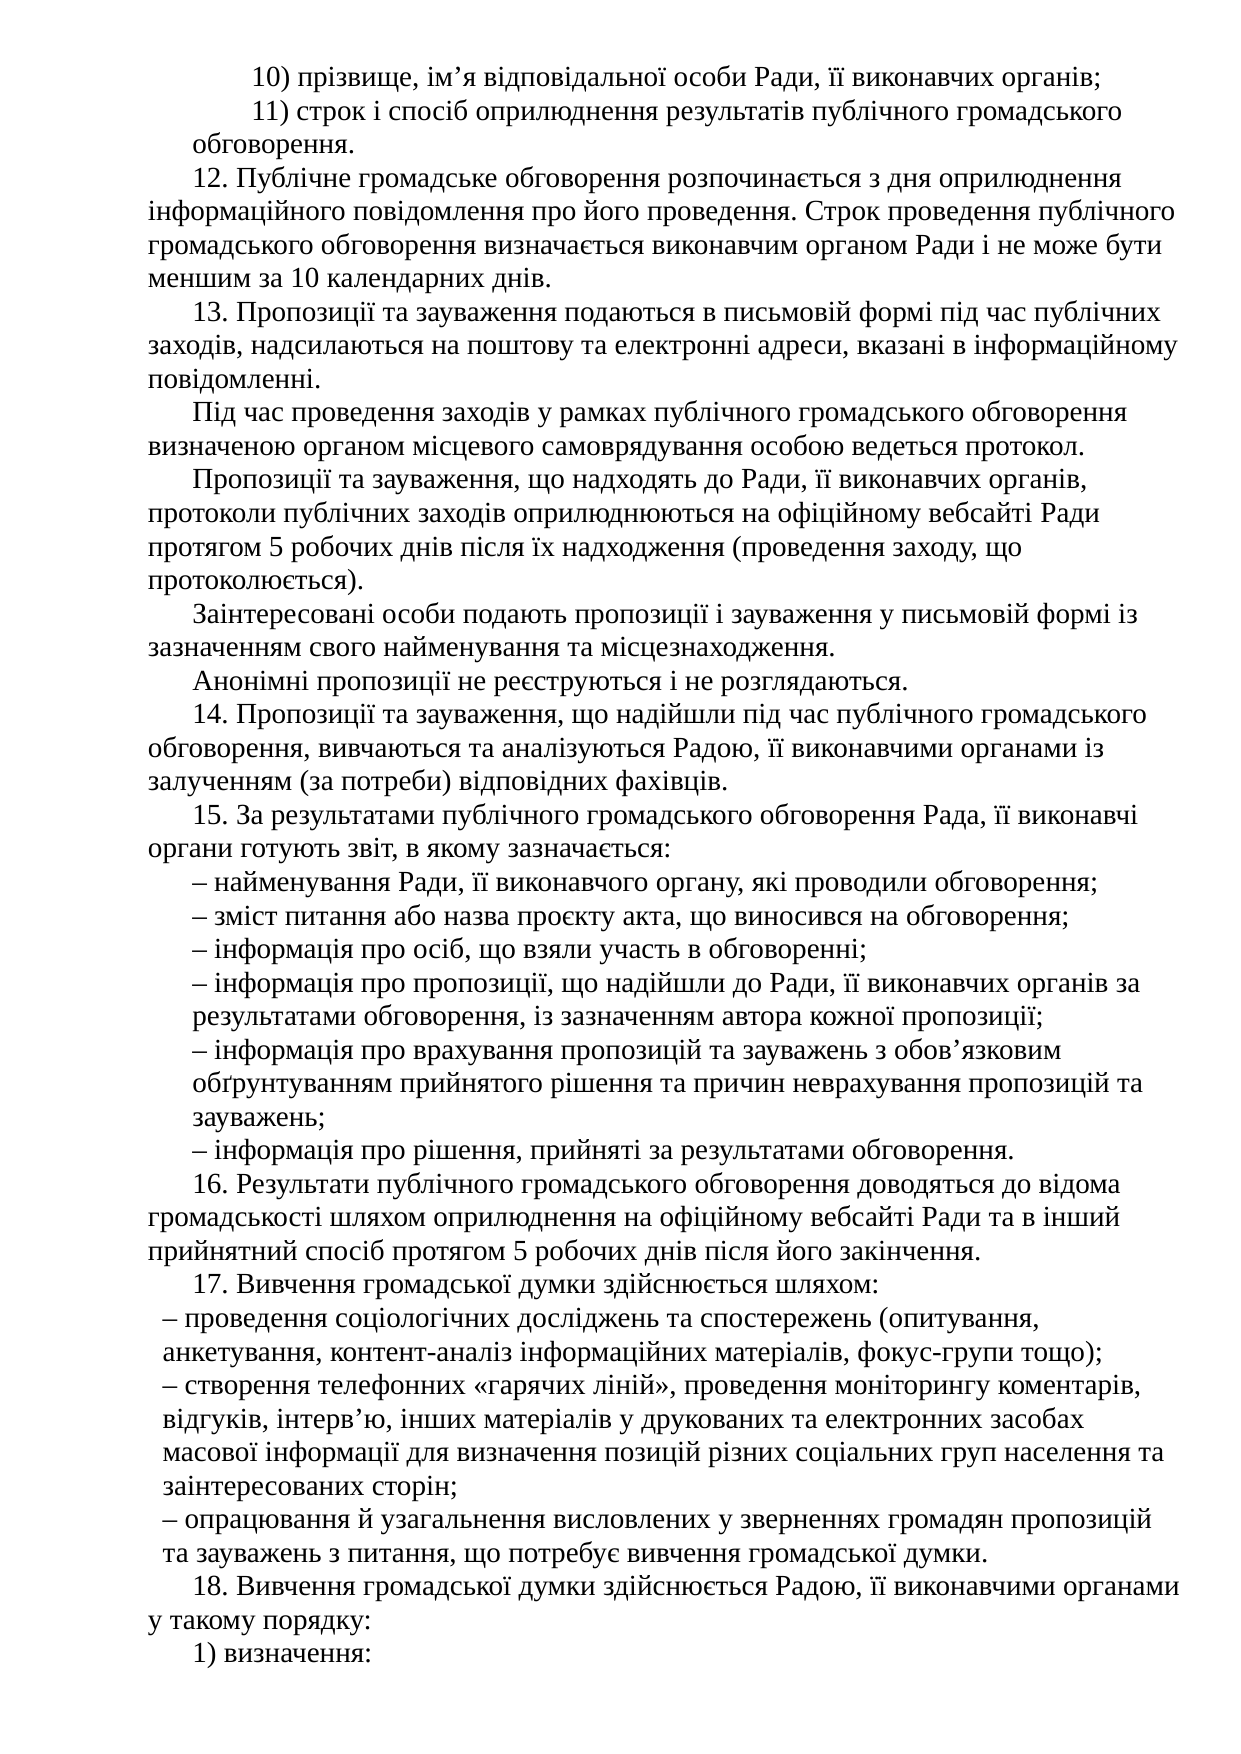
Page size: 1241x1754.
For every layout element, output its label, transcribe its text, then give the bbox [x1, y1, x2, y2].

text 13. Пропозиції та зауваження подаються в письмовій формі під час публічних заходів, надсилаються на поштову та електронні адреси, вказані в інформаційному повідомленні. [148, 294, 1181, 394]
text – інформація про осіб, що взяли участь в обговоренні; [192, 931, 1181, 965]
text 17. Вивчення громадської думки здійснюється шляхом: [148, 1267, 1181, 1300]
text – інформація про пропозиції, що надійшли до Ради, її виконавчих органів за результатами обговорення, із зазначенням автора кожної пропозиції; [192, 965, 1181, 1032]
text 15. За результатами публічного громадського обговорення Рада, її виконавчі органи готують звіт, в якому зазначається: [148, 797, 1181, 864]
text 1) визначення: [148, 1636, 1181, 1669]
text – інформація про рішення, прийняті за результатами обговорення. [192, 1132, 1181, 1166]
text 11) строк і спосіб оприлюднення результатів публічного громадського обговорення. [192, 93, 1181, 160]
text Під час проведення заходів у рамках публічного громадського обговорення визначеною органом місцевого самоврядування особою ведеться протокол. [148, 394, 1181, 462]
text – інформація про врахування пропозицій та зауважень з обов’язковим обґрунтуванням прийнятого рішення та причин неврахування пропозицій та зауважень; [192, 1032, 1181, 1132]
text Анонімні пропозиції не реєструються і не розглядаються. [148, 663, 1181, 696]
text 16. Результати публічного громадського обговорення доводяться до відома громадськості шляхом оприлюднення на офіційному вебсайті Ради та в інший прийнятний спосіб протягом 5 робочих днів після його закінчення. [148, 1166, 1181, 1267]
text – створення телефонних «гарячих ліній», проведення моніторингу коментарів, відгуків, інтерв’ю, інших матеріалів у друкованих та електронних засобах масової інформації для визначення позицій різних соціальних груп населення та заінтересованих сторін; [162, 1367, 1181, 1501]
text 12. Публічне громадське обговорення розпочинається з дня оприлюднення інформаційного повідомлення про його проведення. Строк проведення публічного громадського обговорення визначається виконавчим органом Ради і не може бути меншим за 10 календарних днів. [148, 160, 1181, 294]
text Пропозиції та зауваження, що надходять до Ради, її виконавчих органів, протоколи публічних заходів оприлюднюються на офіційному вебсайті Ради протягом 5 робочих днів після їх надходження (проведення заходу, що протоколюється). [148, 462, 1181, 596]
text – опрацювання й узагальнення висловлених у зверненнях громадян пропозицій та зауважень з питання, що потребує вивчення громадської думки. [162, 1501, 1181, 1568]
text 18. Вивчення громадської думки здійснюється Радою, її виконавчими органами у такому порядку: [148, 1568, 1181, 1636]
text 10) прізвище, ім’я відповідальної особи Ради, її виконавчих органів; [192, 59, 1181, 93]
text – зміст питання або назва проєкту акта, що виносився на обговорення; [192, 898, 1181, 931]
text 14. Пропозиції та зауваження, що надійшли під час публічного громадського обговорення, вивчаються та аналізуються Радою, її виконавчими органами із залученням (за потреби) відповідних фахівців. [148, 696, 1181, 797]
text – проведення соціологічних досліджень та спостережень (опитування, анкетування, контент-аналіз інформаційних матеріалів, фокус-групи тощо); [162, 1300, 1181, 1367]
text Заінтересовані особи подають пропозиції і зауваження у письмовій формі із зазначенням свого найменування та місцезнаходження. [148, 596, 1181, 663]
text – найменування Ради, її виконавчого органу, які проводили обговорення; [192, 864, 1181, 898]
